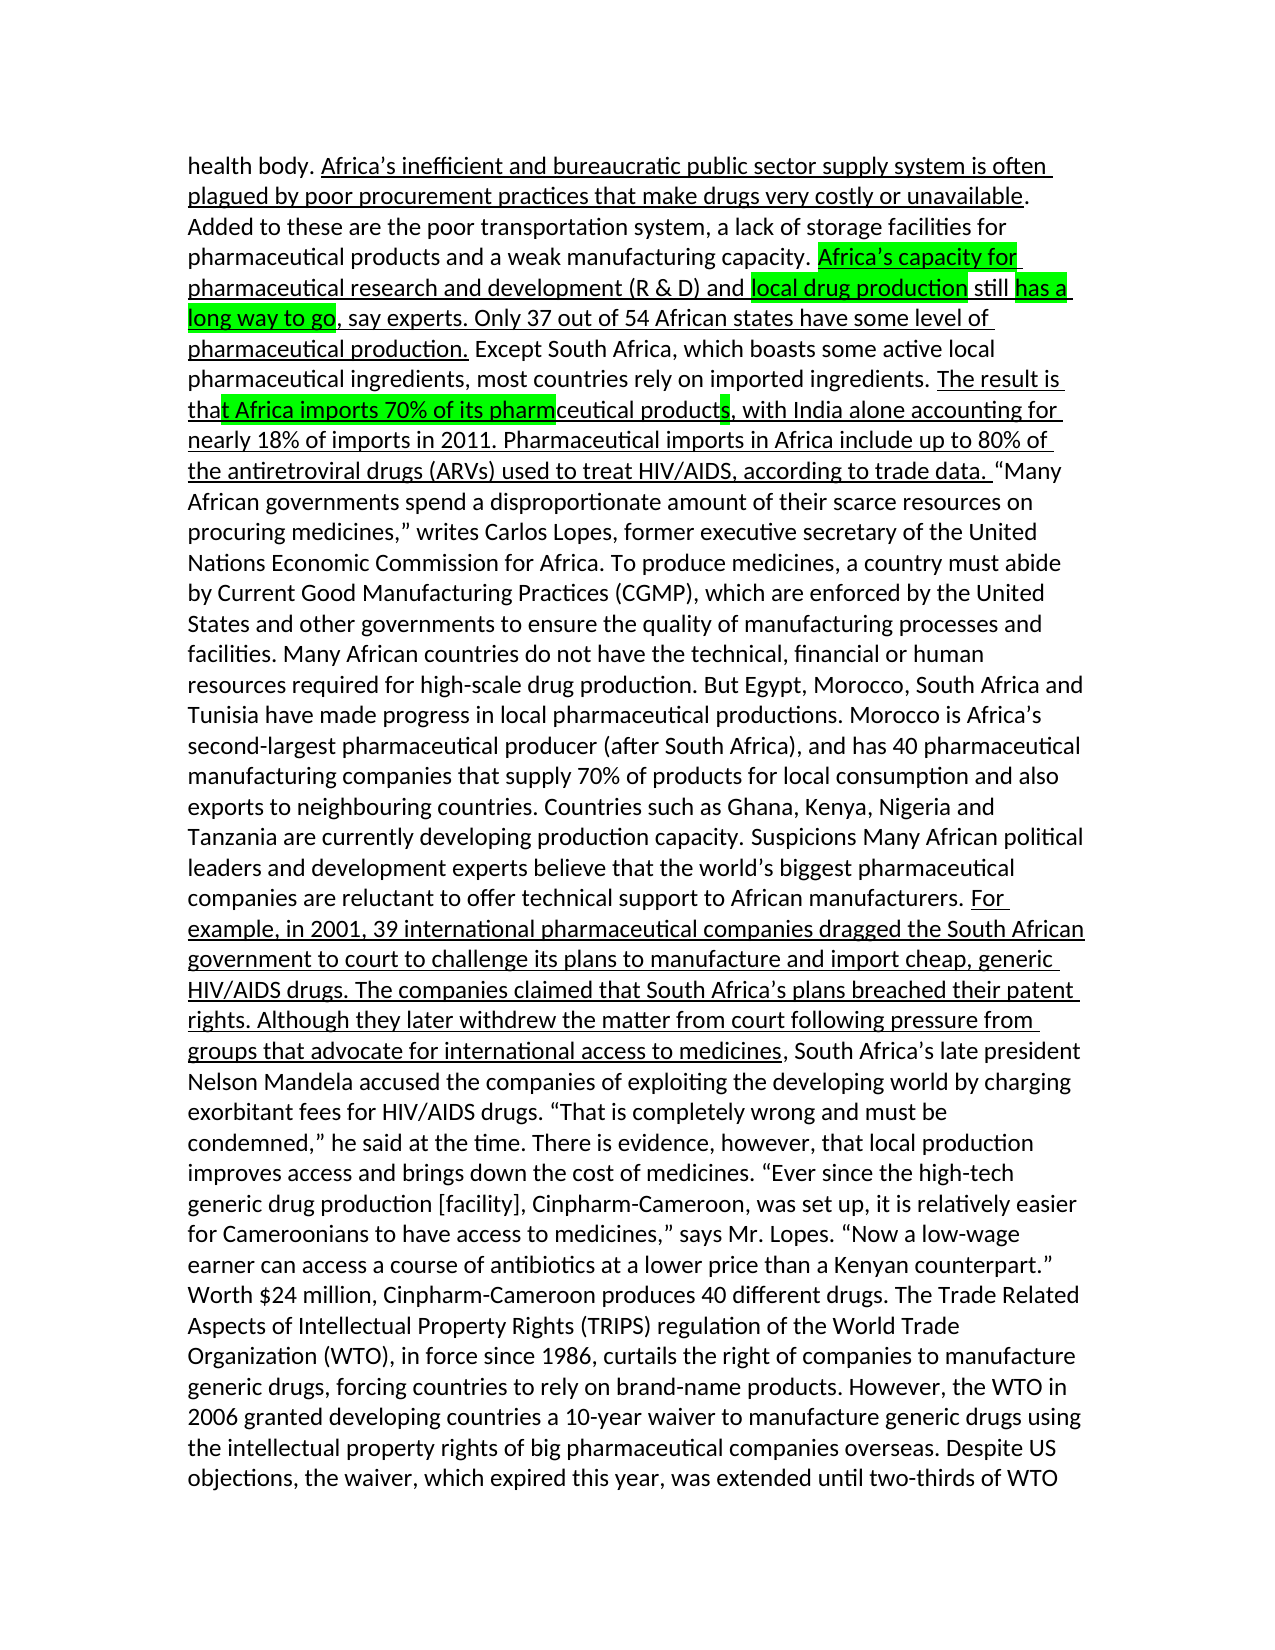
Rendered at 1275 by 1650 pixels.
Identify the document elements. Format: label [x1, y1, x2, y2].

text [187, 150, 1087, 1493]
